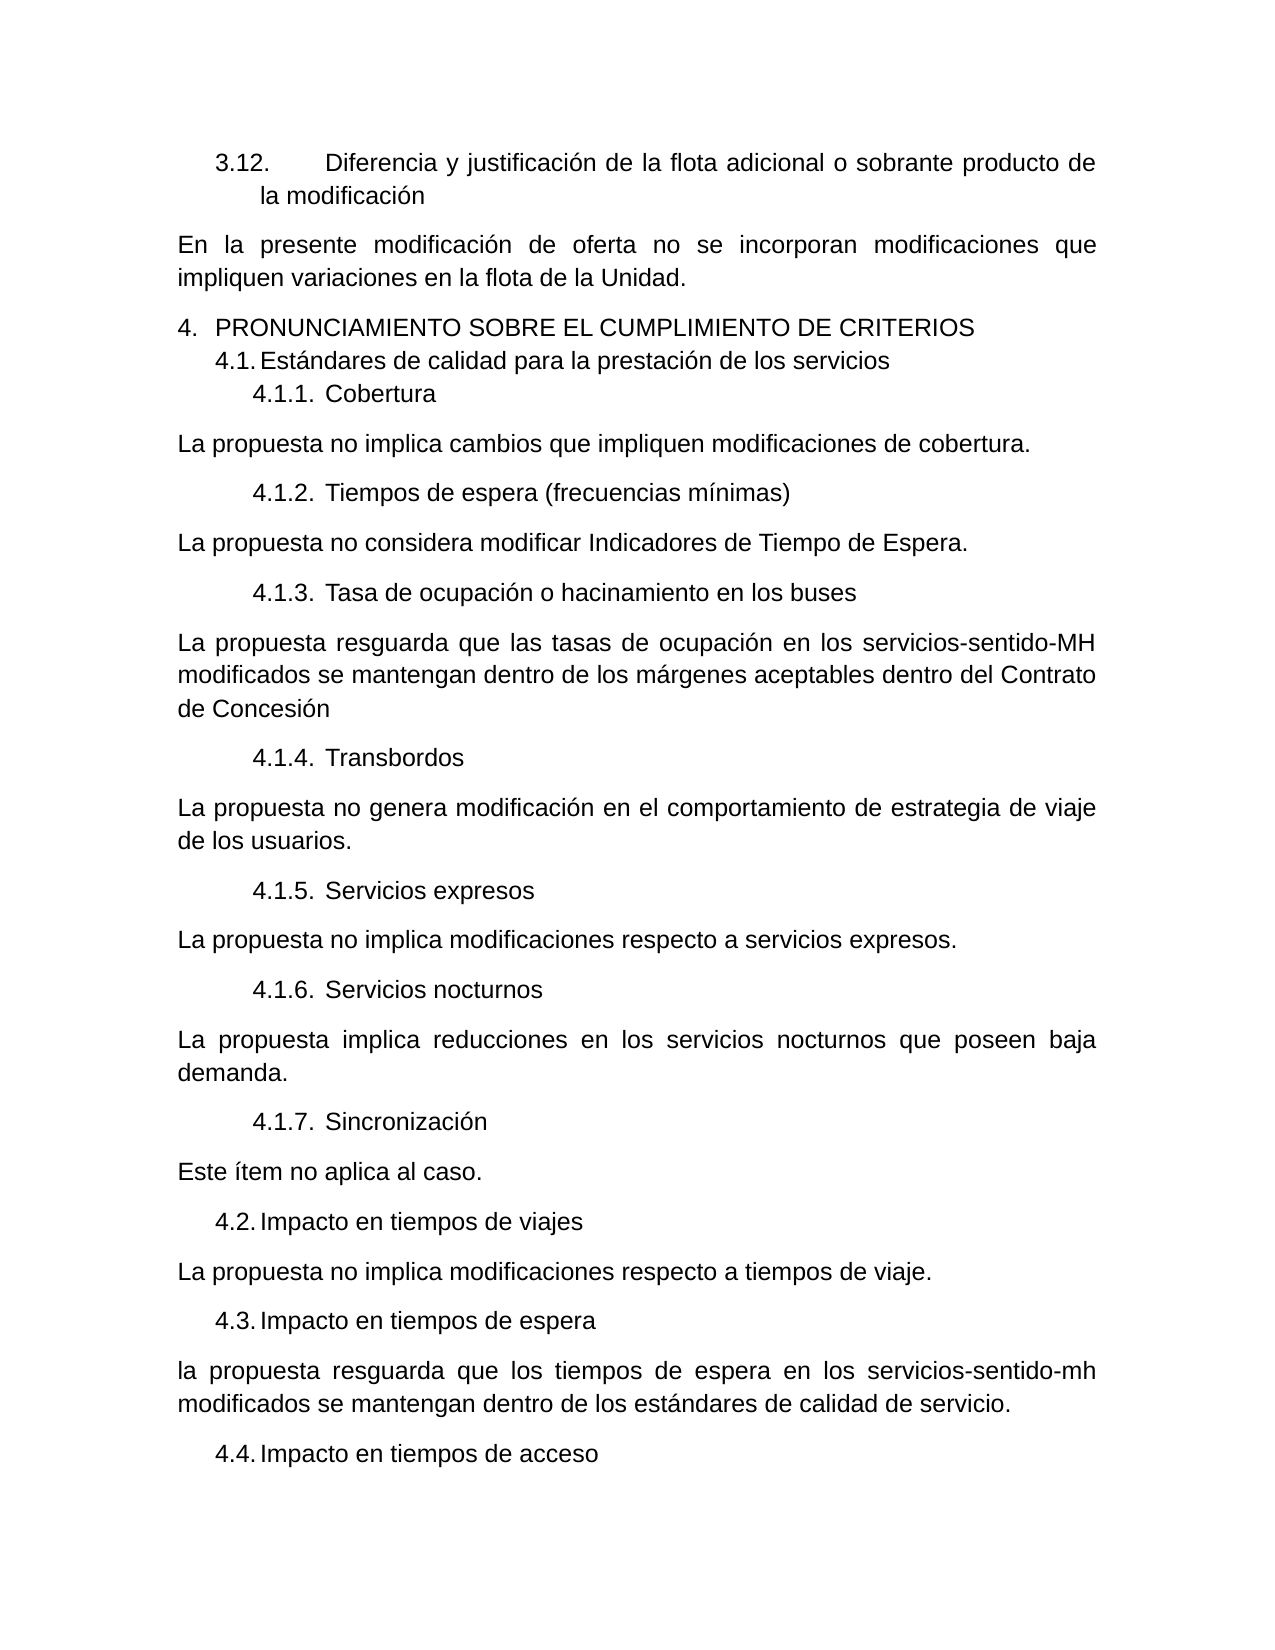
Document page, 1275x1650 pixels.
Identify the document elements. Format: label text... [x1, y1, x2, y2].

text La propuesta no implica modificaciones respecto a tiempos de viaje. [177, 1256, 1098, 1285]
list Sincronización [252, 1107, 1098, 1136]
text La propuesta implica reducciones en los servicios nocturnos que poseen baja demanda. [177, 1025, 1098, 1086]
list Servicios nocturnos [252, 975, 1098, 1004]
list Transbordos [252, 743, 1098, 772]
list Impacto en tiempos de espera [215, 1306, 1098, 1335]
list Diferencia y justificación de la flota adicional o sobrante producto de la modificación [215, 148, 1098, 209]
list Estándares de calidad para la prestación de los servicios [215, 346, 1098, 375]
text La propuesta no considera modificar Indicadores de Tiempo de Espera. [177, 528, 1098, 557]
list PRONUNCIAMIENTO SOBRE EL CUMPLIMIENTO DE CRITERIOS [177, 313, 1098, 342]
text la propuesta resguarda que los tiempos de espera en los servicios-sentido-mh modificados se mantengan dentro de los estándares de calidad de servicio. [177, 1356, 1098, 1418]
text La propuesta no genera modificación en el comportamiento de estrategia de viaje de los usuarios. [177, 793, 1098, 855]
text La propuesta no implica modificaciones respecto a servicios expresos. [177, 925, 1098, 954]
list Tasa de ocupación o hacinamiento en los buses [252, 578, 1098, 607]
list Tiempos de espera (frecuencias mínimas) [252, 478, 1098, 507]
text La propuesta no implica cambios que impliquen modificaciones de cobertura. [177, 429, 1098, 457]
list Cobertura [252, 379, 1098, 408]
text En la presente modificación de oferta no se incorporan modificaciones que impliquen variaciones en la flota de la Unidad. [177, 230, 1098, 292]
list Impacto en tiempos de acceso [215, 1438, 1098, 1467]
list Servicios expresos [252, 876, 1098, 904]
list Impacto en tiempos de viajes [215, 1207, 1098, 1236]
text La propuesta resguarda que las tasas de ocupación en los servicios-sentido-MH modificados se mantengan dentro de los márgenes aceptables dentro del Contrato de Concesión [177, 627, 1098, 722]
text Este ítem no aplica al caso. [177, 1157, 1098, 1186]
